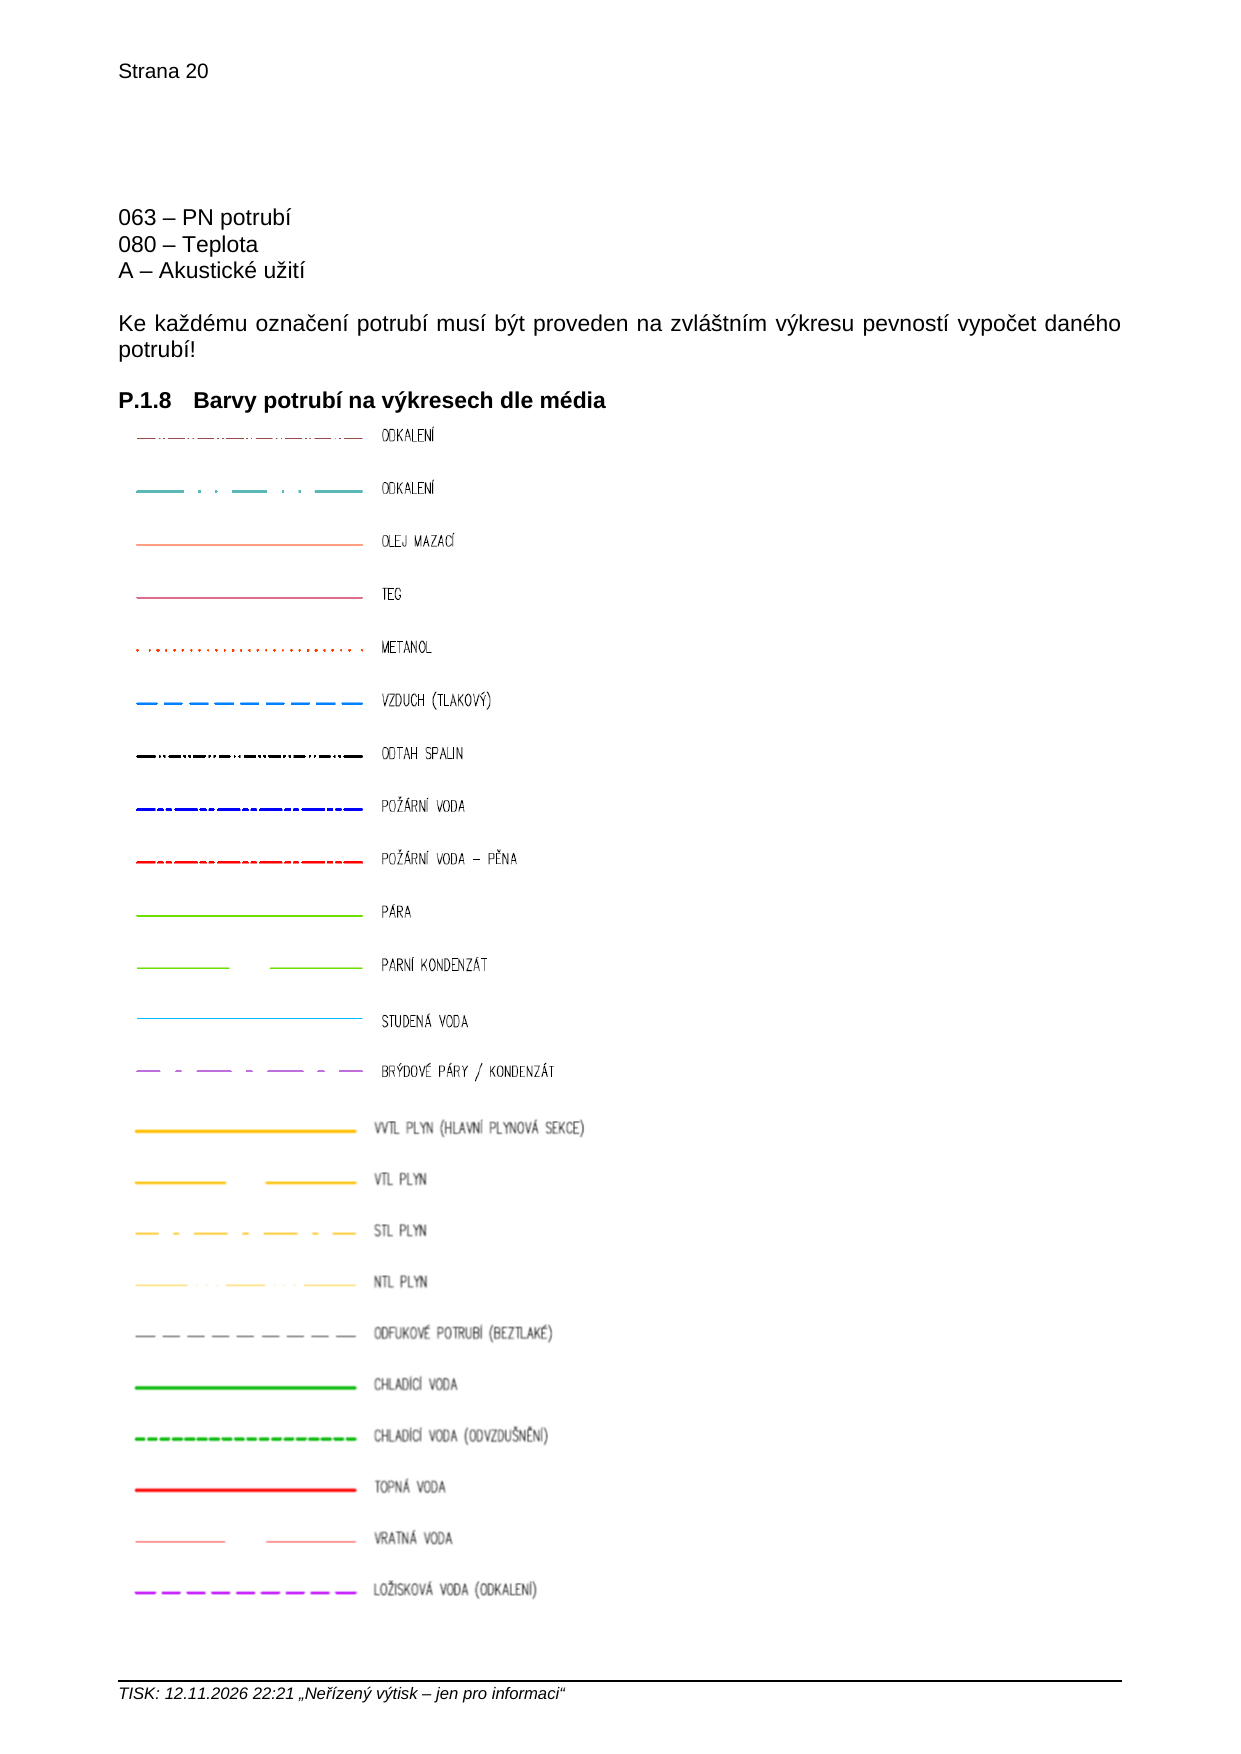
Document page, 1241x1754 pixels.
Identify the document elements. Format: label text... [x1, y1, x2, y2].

text Barvy potrubí na výkresech dle média [118, 387, 1122, 414]
text 063 – PN potrubí [118, 204, 1122, 231]
text 080 – Teplota [118, 231, 1122, 257]
text A – Akustické užití [118, 257, 1122, 283]
text Ke každému označení potrubí musí být proveden na zvláštním výkresu pevností vypočet daného potrubí! [118, 310, 1122, 362]
picture [118, 1114, 598, 1615]
